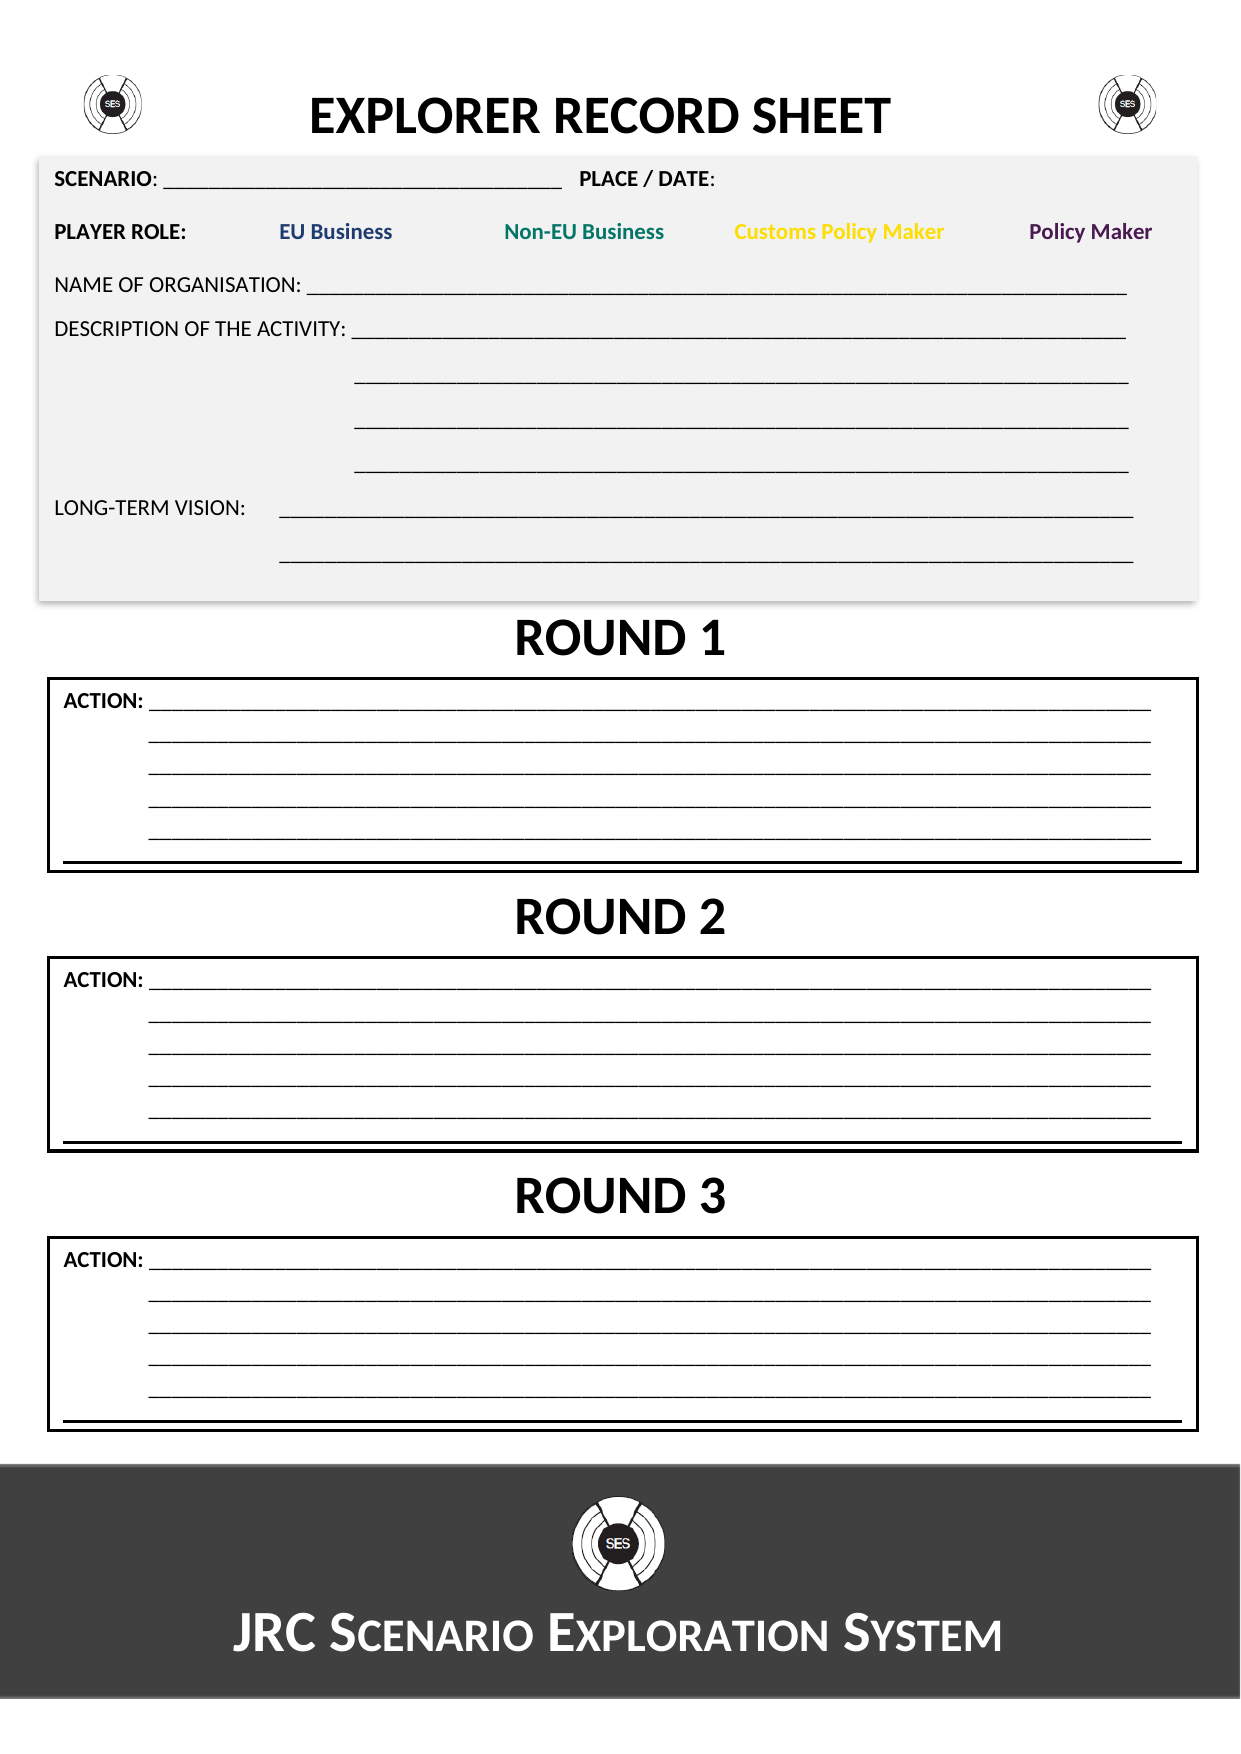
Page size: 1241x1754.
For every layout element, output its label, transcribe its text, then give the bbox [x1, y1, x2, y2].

picture [83, 75, 142, 134]
text ROUND 3 [75, 1161, 1165, 1227]
picture [572, 1496, 665, 1591]
text ROUND 2 [75, 882, 1165, 948]
text EXPLORER RECORD SHEET [75, 75, 1165, 147]
picture [1098, 75, 1157, 134]
text ROUND 1 [75, 609, 1165, 669]
